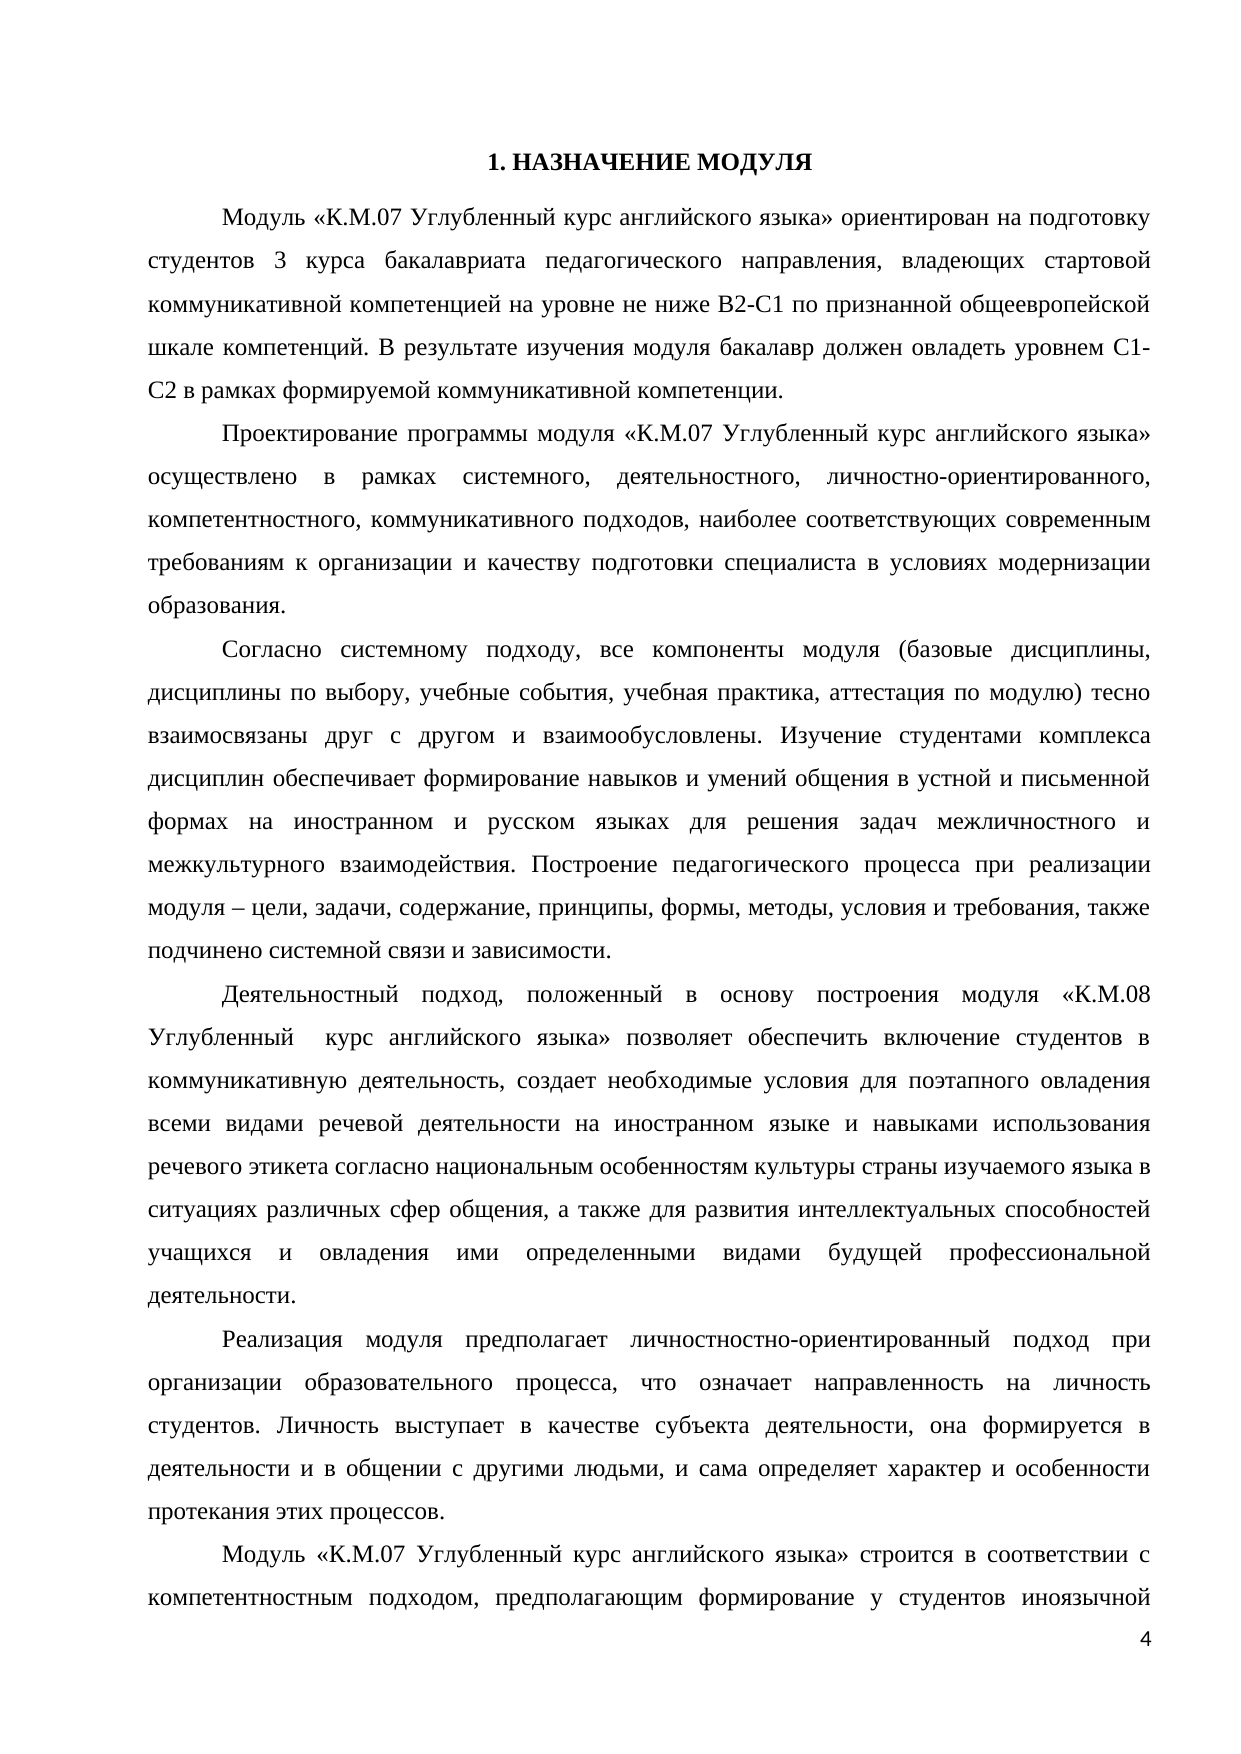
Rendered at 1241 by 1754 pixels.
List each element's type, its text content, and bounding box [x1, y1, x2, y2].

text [148, 1539, 1152, 1611]
text 1. назначение модуля [148, 147, 1152, 176]
text Согласно системному подходу, все компоненты модуля (базовые дисциплины, дисциплины по выбору, учебные события, учебная практика, аттестация по модулю) тесно взаимосвязаны друг с другом и взаимообусловлены. Изучение студентами комплекса дисциплин обеспечивает формирование навыков и умений общения в устной и письменной формах на иностранном и русском языках для решения задач межличностного и межкультурного взаимодействия. Построение педагогического процесса при реализации модуля – цели, задачи, содержание, принципы, формы, методы, условия и требования, также подчинено системной связи и зависимости. [148, 634, 1152, 964]
text Модуль «К.М.07 Углубленный курс английского языка» ориентирован на подготовку студентов 3 курса бакалавриата педагогического направления, владеющих стартовой коммуникативной компетенцией на уровне не ниже B2-С1 по признанной общеевропейской шкале компетенций. В результате изучения модуля бакалавр должен овладеть уровнем С1-С2 в рамках формируемой коммуникативной компетенции. [148, 202, 1152, 404]
text Реализация модуля предполагает личностностно-ориентированный подход при организации образовательного процесса, что означает направленность на личность студентов. Личность выступает в качестве субъекта деятельности, она формируется в деятельности и в общении с другими людьми, и сама определяет характер и особенности протекания этих процессов. [148, 1324, 1152, 1525]
text Деятельностный подход, положенный в основу построения модуля «К.М.08 Углубленный курс английского языка» позволяет обеспечить включение студентов в коммуникативную деятельность, создает необходимые условия для поэтапного овладения всеми видами речевой деятельности на иностранном языке и навыками использования речевого этикета согласно национальным особенностям культуры страны изучаемого языка в ситуациях различных сфер общения, а также для развития интеллектуальных способностей учащихся и овладения ими определенными видами будущей профессиональной деятельности. [148, 979, 1152, 1309]
text Проектирование программы модуля «К.М.07 Углубленный курс английского языка» осуществлено в рамках системного, деятельностного, личностно-ориентированного, компетентностного, коммуникативного подходов, наиболее соответствующих современным требованиям к организации и качеству подготовки специалиста в условиях модернизации образования. [148, 418, 1152, 619]
